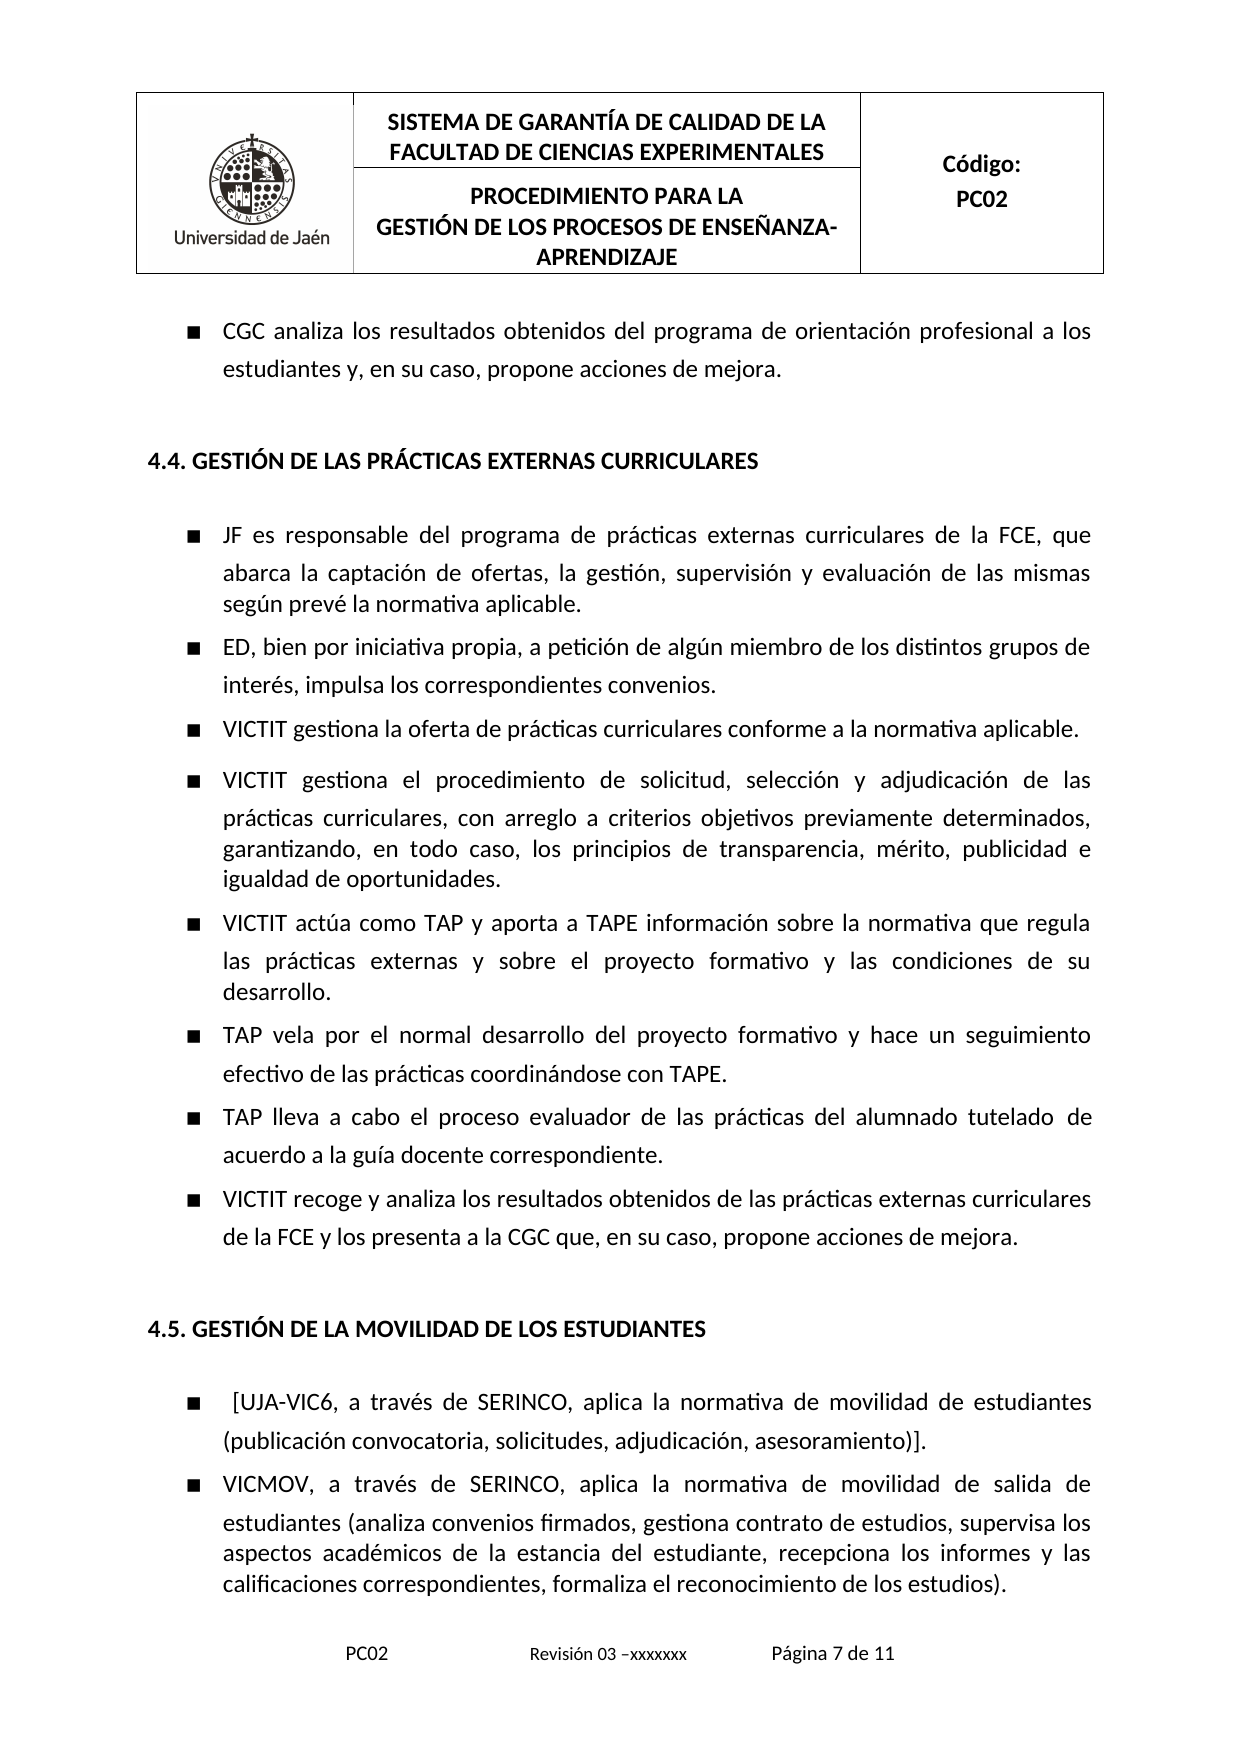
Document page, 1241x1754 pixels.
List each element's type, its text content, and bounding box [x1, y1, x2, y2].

text 4.4. GESTIÓN DE LAS PRÁCTICAS EXTERNAS CURRICULARES [148, 445, 1092, 476]
list TAP lleva a cabo el proceso evaluador de las prácticas del alumnado tutelado de acuerdo a la guía docente correspondiente. [185, 1088, 1092, 1170]
list TAP vela por el normal desarrollo del proyecto formativo y hace un seguimiento efectivo de las prácticas coordinándose con TAPE. [185, 1006, 1092, 1088]
text 4.5. GESTIÓN DE LA MOVILIDAD DE LOS ESTUDIANTES [148, 1313, 1092, 1343]
list [UJA-VIC6, a través de SERINCO, aplica la normativa de movilidad de estudiantes (publicación convocatoria, solicitudes, adjudicación, asesoramiento)]. [185, 1374, 1092, 1456]
picture [147, 105, 354, 273]
list VICMOV, a través de SERINCO, aplica la normativa de movilidad de salida de estudiantes (analiza convenios firmados, gestiona contrato de estudios, supervisa los aspectos académicos de la estancia del estudiante, recepciona los informes y las calificaciones correspondientes, formaliza el reconocimiento de los estudios). [185, 1456, 1092, 1598]
list JF es responsable del programa de prácticas externas curriculares de la FCE, que abarca la captación de ofertas, la gestión, supervisión y evaluación de las mismas según prevé la normativa aplicable. [185, 506, 1092, 618]
list VICTIT actúa como TAP y aporta a TAPE información sobre la normativa que regula las prácticas externas y sobre el proyecto formativo y las condiciones de su desarrollo. [185, 894, 1092, 1006]
list ED, bien por iniciativa propia, a petición de algún miembro de los distintos grupos de interés, impulsa los correspondientes convenios. [185, 618, 1092, 700]
list VICTIT gestiona la oferta de prácticas curriculares conforme a la normativa aplicable. [185, 700, 1092, 751]
list CGC analiza los resultados obtenidos del programa de orientación profesional a los estudiantes y, en su caso, propone acciones de mejora. [185, 302, 1092, 384]
list VICTIT gestiona el procedimiento de solicitud, selección y adjudicación de las prácticas curriculares, con arreglo a criterios objetivos previamente determinados, garantizando, en todo caso, los principios de transparencia, mérito, publicidad e igualdad de oportunidades. [185, 751, 1092, 894]
list VICTIT recoge y analiza los resultados obtenidos de las prácticas externas curriculares de la FCE y los presenta a la CGC que, en su caso, propone acciones de mejora. [185, 1170, 1092, 1252]
